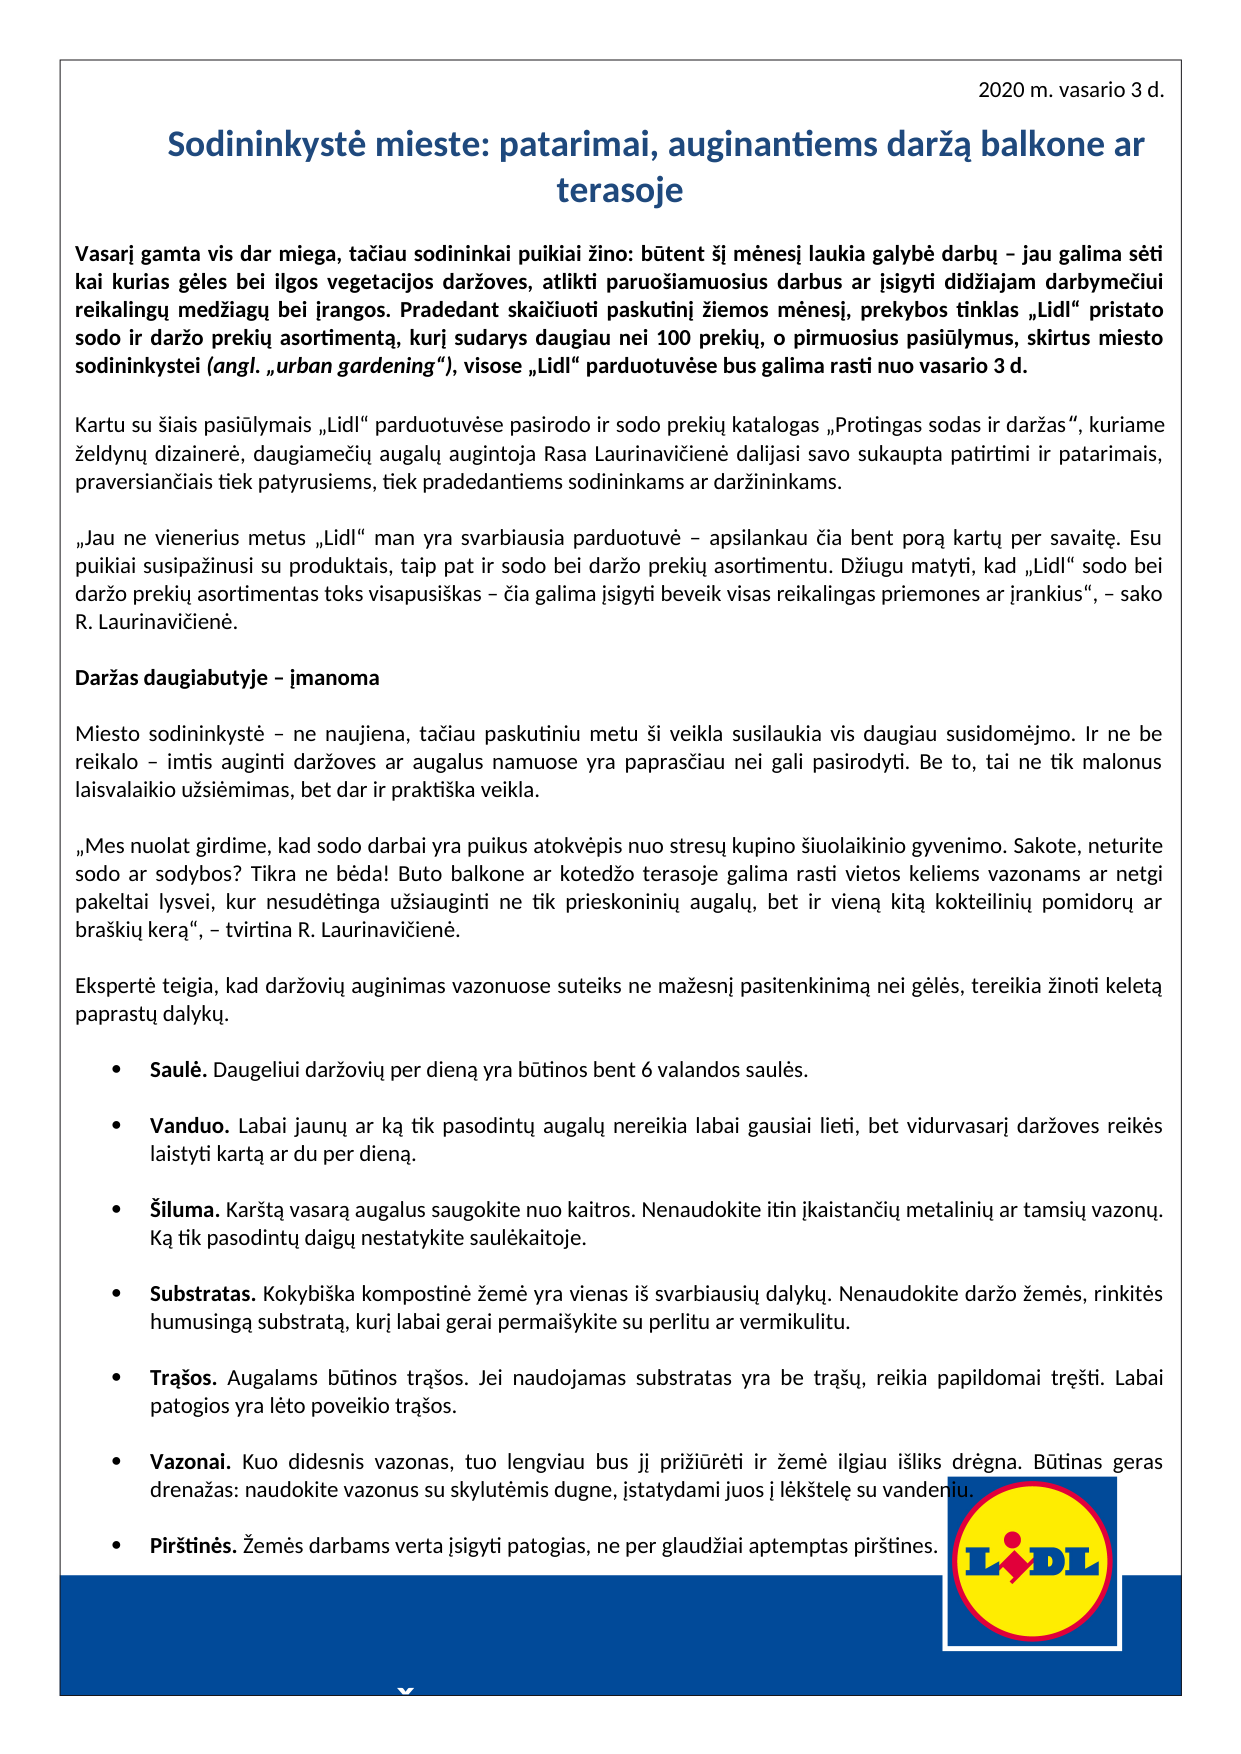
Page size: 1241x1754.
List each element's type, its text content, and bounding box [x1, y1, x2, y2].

text „Mes nuolat girdime, kad sodo darbai yra puikus atokvėpis nuo stresų kupino šiuolaikinio gyvenimo. Sakote, neturite sodo ar sodybos? Tikra ne bėda! Buto balkone ar kotedžo terasoje galima rasti vietos keliems vazonams ar netgi pakeltai lysvei, kur nesudėtinga užsiauginti ne tik prieskoninių augalų, bet ir vieną kitą kokteilinių pomidorų ar braškių kerą“, – tvirtina R. Laurinavičienė. [75, 831, 1165, 943]
list Pirštinės. Žemės darbams verta įsigyti patogias, ne per glaudžiai aptemptas pirštines. [112, 1532, 1165, 1559]
text Ekspertė teigia, kad daržovių auginimas vazonuose suteiks ne mažesnį pasitenkinimą nei gėlės, tereikia žinoti keletą paprastų dalykų. [75, 971, 1165, 1027]
list Substratas. Kokybiška kompostinė žemė yra vienas iš svarbiausių dalykų. Nenaudokite daržo žemės, rinkitės humusingą substratą, kurį labai gerai permaišykite su perlitu ar vermikulitu. [112, 1279, 1165, 1335]
subtitle 2020 m. vasario 3 d. [75, 75, 1165, 103]
list Trąšos. Augalams būtinos trąšos. Jei naudojamas substratas yra be trąšų, reikia papildomai tręšti. Labai patogios yra lėto poveikio trąšos. [112, 1363, 1165, 1419]
text Sodininkystė mieste: patarimai, auginantiems daržą balkone ar terasoje [75, 120, 1165, 211]
list Šiluma. Karštą vasarą augalus saugokite nuo kaitros. Nenaudokite itin įkaistančių metalinių ar tamsių vazonų. Ką tik pasodintų daigų nestatykite saulėkaitoje. [112, 1195, 1165, 1251]
text Miesto sodininkystė – ne naujiena, tačiau paskutiniu metu ši veikla susilaukia vis daugiau susidomėjmo. Ir ne be reikalo – imtis auginti daržoves ar augalus namuose yra paprasčiau nei gali pasirodyti. Be to, tai ne tik malonus laisvalaikio užsiėmimas, bet dar ir praktiška veikla. [75, 719, 1165, 803]
text „Jau ne vienerius metus „Lidl“ man yra svarbiausia parduotuvė – apsilankau čia bent porą kartų per savaitę. Esu puikiai susipažinusi su produktais, taip pat ir sodo bei daržo prekių asortimentu. Džiugu matyti, kad „Lidl“ sodo bei daržo prekių asortimentas toks visapusiškas – čia galima įsigyti beveik visas reikalingas priemones ar įrankius“, – sako R. Laurinavičienė. [75, 523, 1165, 635]
list Vazonai. Kuo didesnis vazonas, tuo lengviau bus jį prižiūrėti ir žemė ilgiau išliks drėgna. Būtinas geras drenažas: naudokite vazonus su skylutėmis dugne, įstatydami juos į lėkštelę su vandeniu. [112, 1447, 1165, 1503]
text Daržas daugiabutyje – įmanoma [75, 663, 1165, 691]
picture [0, 0, 1241, 1754]
list Vanduo. Labai jaunų ar ką tik pasodintų augalų nereikia labai gausiai lieti, bet vidurvasarį daržoves reikės laistyti kartą ar du per dieną. [112, 1111, 1165, 1167]
list Saulė. Daugeliui daržovių per dieną yra būtinos bent 6 valandos saulės. [112, 1055, 1165, 1083]
text Vasarį gamta vis dar miega, tačiau sodininkai puikiai žino: būtent šį mėnesį laukia galybė darbų – jau galima sėti kai kurias gėles bei ilgos vegetacijos daržoves, atlikti paruošiamuosius darbus ar įsigyti didžiajam darbymečiui reikalingų medžiagų bei įrangos. Pradedant skaičiuoti paskutinį žiemos mėnesį, prekybos tinklas „Lidl“ pristato sodo ir daržo prekių asortimentą, kurį sudarys daugiau nei 100 prekių, o pirmuosius pasiūlymus, skirtus miesto sodininkystei (angl. „urban gardening“), visose „Lidl“ parduotuvėse bus galima rasti nuo vasario 3 d. [75, 239, 1165, 379]
text Kartu su šiais pasiūlymais „Lidl“ parduotuvėse pasirodo ir sodo prekių katalogas „Protingas sodas ir daržas“, kuriame želdynų dizainerė, daugiamečių augalų augintoja Rasa Laurinavičienė dalijasi savo sukaupta patirtimi ir patarimais, praversiančiais tiek patyrusiems, tiek pradedantiems sodininkams ar daržininkams. [75, 407, 1165, 495]
